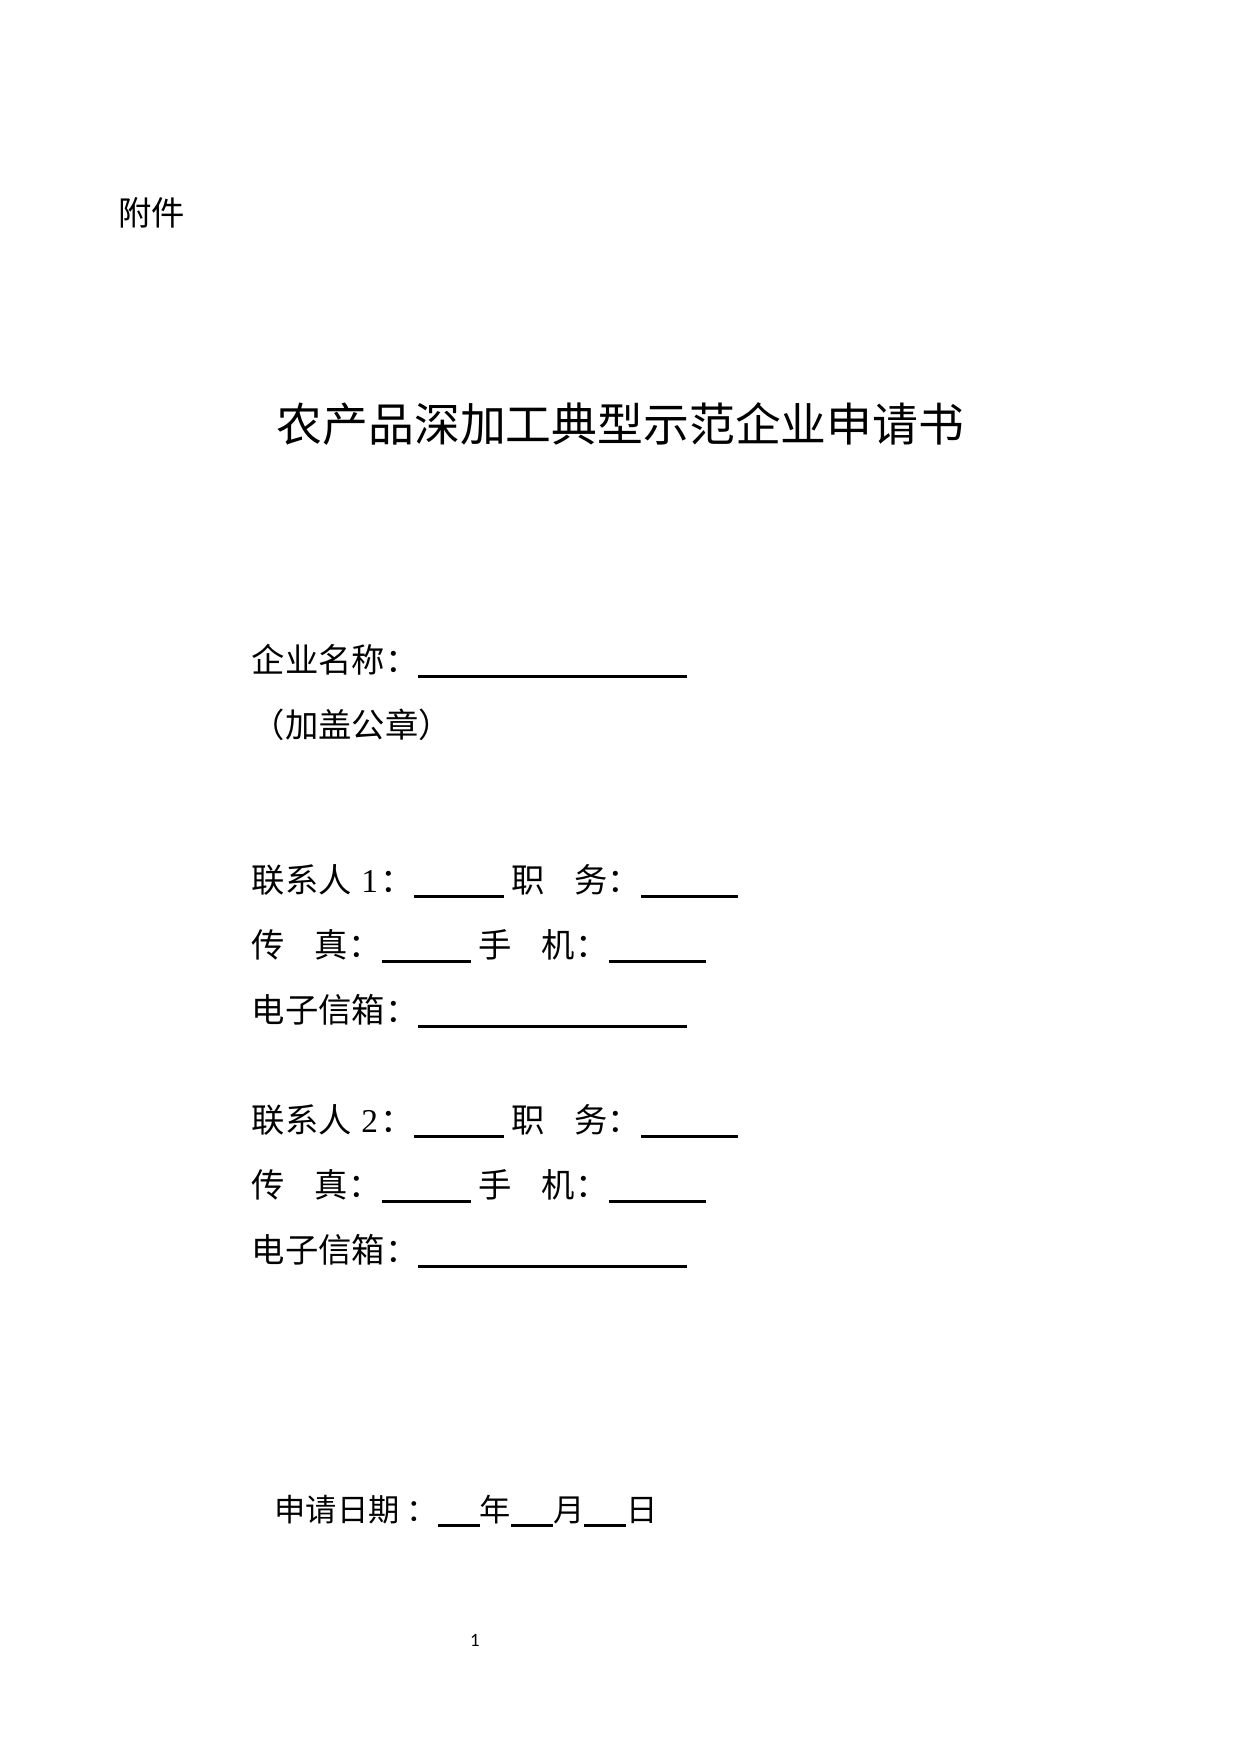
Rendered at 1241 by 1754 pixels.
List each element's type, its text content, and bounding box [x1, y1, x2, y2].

text 农产品深加工典型示范企业申请书 [118, 373, 1122, 471]
text 联系人1： 职 务： [118, 846, 1122, 911]
text 附件 [118, 178, 1122, 243]
text 企业名称： [118, 626, 1122, 691]
text 传 真： 手 机： [118, 911, 1122, 976]
text 联系人2： 职 务： [118, 1086, 1122, 1151]
text 申请日期 ： 年 月 日 [118, 1476, 1122, 1541]
text 传 真： 手 机： [118, 1151, 1122, 1216]
text （加盖公章） [118, 691, 1122, 756]
text 电子信箱： [118, 1216, 1122, 1281]
text 电子信箱： [118, 976, 1122, 1041]
